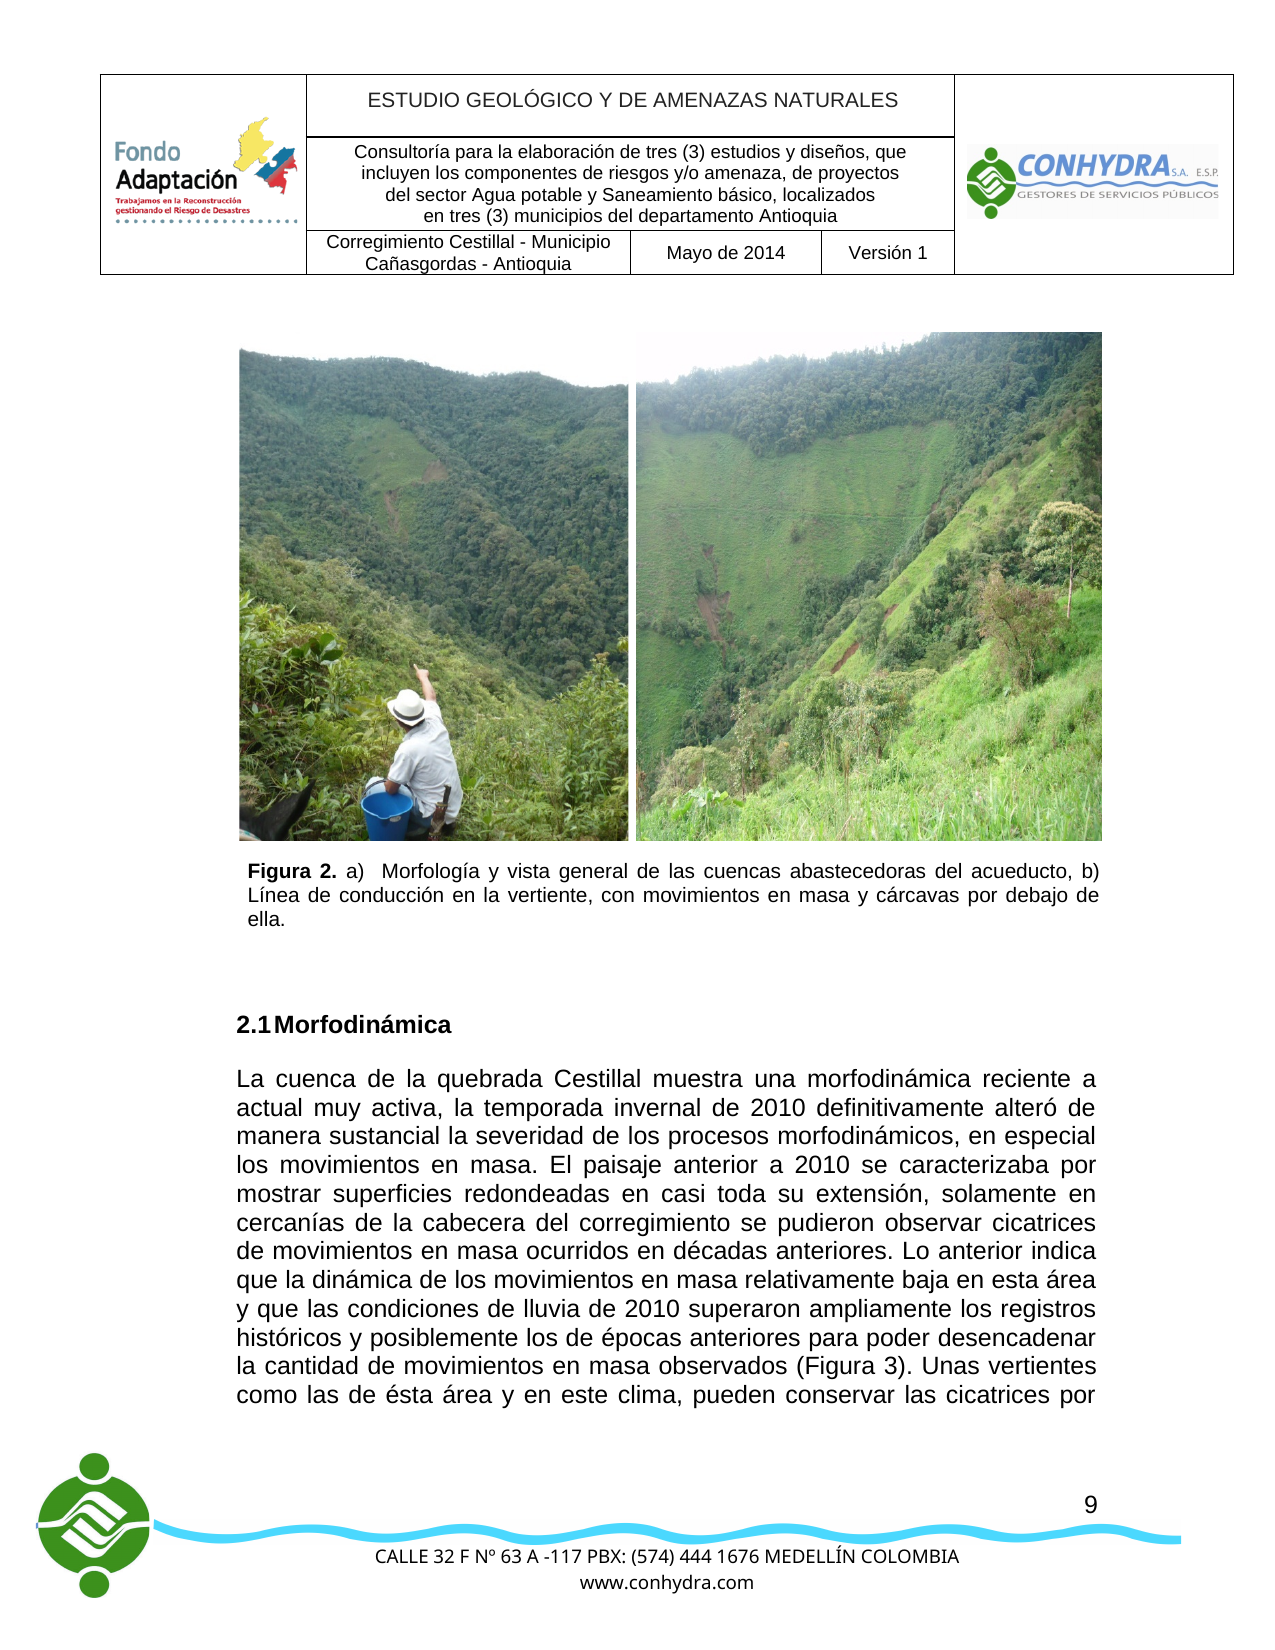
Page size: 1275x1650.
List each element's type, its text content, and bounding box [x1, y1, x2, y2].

picture [35, 1447, 150, 1598]
picture [115, 111, 298, 224]
picture [153, 1519, 1182, 1545]
picture [636, 332, 1102, 841]
picture [239, 332, 629, 841]
list Morfodinámica [236, 1010, 1098, 1039]
table_cell Figura 2. a) Morfología y vista general de las cuencas abastecedoras del acueducto, b) Línea de conducción en la vertiente, con movimientos en masa y cárcavas por debajo de ella. [236, 859, 1113, 956]
table_header [236, 329, 1113, 859]
picture [967, 144, 1219, 219]
